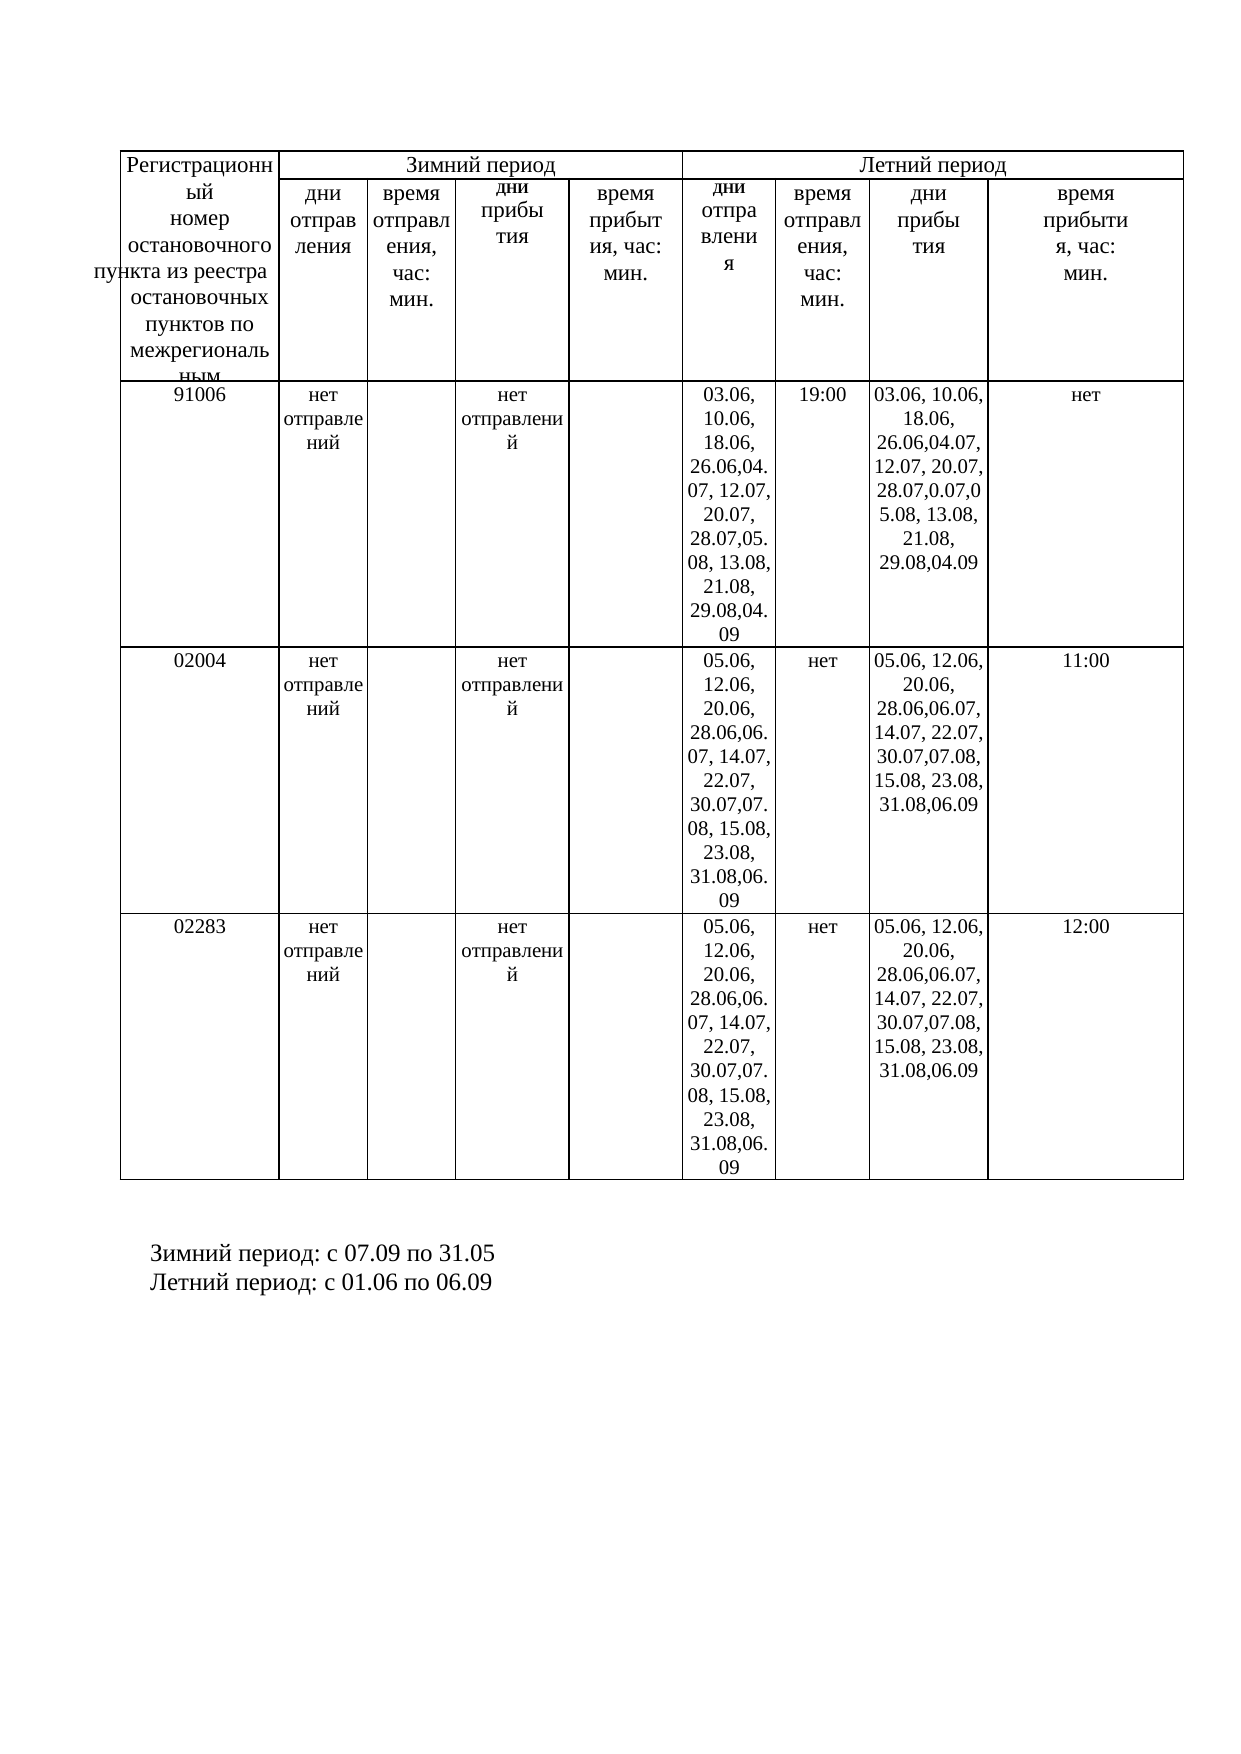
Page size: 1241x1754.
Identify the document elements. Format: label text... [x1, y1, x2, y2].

text Зимний период: с 07.09 по 31.05 [150, 1238, 1090, 1267]
table_cell нет отправлений [280, 382, 367, 646]
table_cell [368, 382, 455, 646]
table_cell дни прибы тия [870, 180, 987, 380]
table_cell [570, 382, 682, 646]
text Летний период: с 01.06 по 06.09 [150, 1267, 1090, 1295]
table_cell нет отправлений [280, 914, 367, 1179]
table_cell ДНИ отпра влени я [683, 180, 775, 380]
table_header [121, 152, 278, 380]
table_cell [368, 914, 455, 1179]
table_cell нет отправлений [456, 914, 568, 1179]
table_cell нет отправлений [456, 648, 568, 912]
table_cell нет [989, 382, 1183, 646]
table_cell нет [776, 648, 869, 912]
table_cell 11:00 [989, 648, 1183, 912]
table_cell дни отправ ления [280, 180, 367, 380]
table_cell нет [776, 914, 869, 1179]
table_cell 03.06, 10.06, 18.06, 26.06,04.07, 12.07, 20.07, 28.07,05.08, 13.08, 21.08, 29.08,04.09 [683, 382, 775, 646]
table_cell ДНИ прибы тия [456, 180, 568, 380]
table_cell 19:00 [776, 382, 869, 646]
table_cell время прибыт ия, час: мин. [570, 180, 682, 380]
table_cell нет отправлений [280, 648, 367, 912]
table_cell 02004 [121, 648, 278, 912]
table_cell 12:00 [989, 914, 1183, 1179]
table_cell 91006 [121, 382, 278, 646]
table_cell 02283 [121, 914, 278, 1179]
table_cell 05.06, 12.06, 20.06, 28.06,06.07, 14.07, 22.07, 30.07,07.08, 15.08, 23.08, 31.08,06.09 [683, 914, 775, 1179]
table_cell 05.06, 12.06, 20.06, 28.06,06.07, 14.07, 22.07, 30.07,07.08, 15.08, 23.08, 31.08,06.09 [683, 648, 775, 912]
table_cell 05.06, 12.06, 20.06, 28.06,06.07, 14.07, 22.07, 30.07,07.08, 15.08, 23.08, 31.08,06.09 [870, 648, 987, 912]
table_header Летний период [683, 152, 1183, 178]
table_cell нет отправлений [456, 382, 568, 646]
table_cell [570, 914, 682, 1179]
table_cell [570, 648, 682, 912]
table_cell [368, 648, 455, 912]
table_cell 05.06, 12.06, 20.06, 28.06,06.07, 14.07, 22.07, 30.07,07.08, 15.08, 23.08, 31.08,06.09 [870, 914, 987, 1179]
table_cell время прибыти я, час: мин. [989, 180, 1183, 380]
table_cell 03.06, 10.06, 18.06, 26.06,04.07, 12.07, 20.07, 28.07,0.07,05.08, 13.08, 21.08, 29.08,04.09 [870, 382, 987, 646]
table_cell время отправл ения, час: мин. [776, 180, 869, 380]
table_header Зимний период [280, 152, 682, 178]
table_cell время отправл ения, час: мин. [368, 180, 455, 380]
